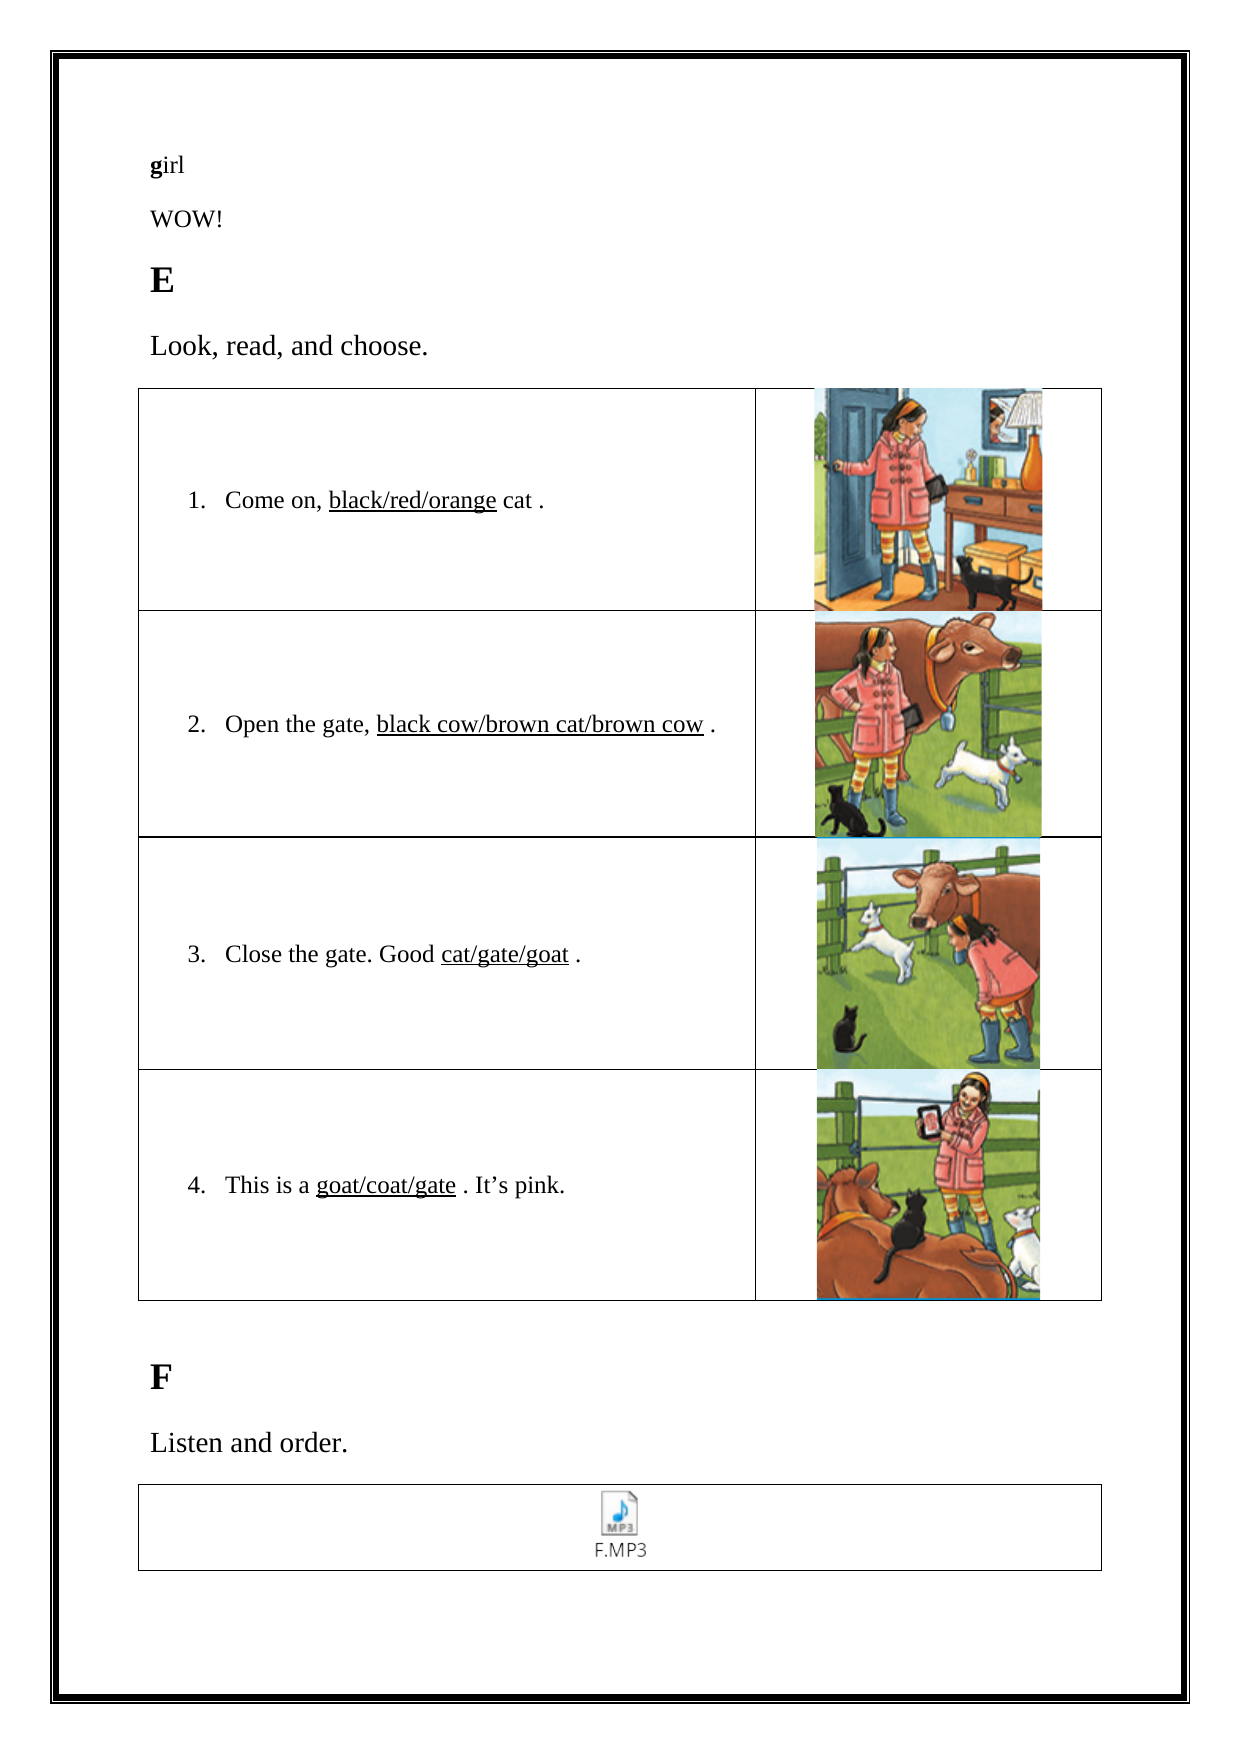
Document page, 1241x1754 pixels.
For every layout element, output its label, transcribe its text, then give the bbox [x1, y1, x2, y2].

table_header Come on, black/red/orange cat . [139, 389, 755, 610]
text WOW! [150, 204, 1090, 233]
text Look, read, and choose. [150, 328, 1090, 362]
text girl [150, 150, 1090, 179]
table_cell This is a goat/coat/gate . It’s pink. [139, 1070, 755, 1299]
picture [814, 388, 1043, 837]
table_cell [1041, 1070, 1101, 1299]
text F [150, 1354, 1090, 1397]
table_header [756, 389, 814, 610]
table_cell Close the gate. Good cat/gate/goat . [139, 838, 755, 1069]
table_cell [1041, 838, 1101, 1069]
table_header [1043, 389, 1101, 610]
picture [816, 839, 1041, 1298]
text Listen and order. [150, 1425, 1090, 1458]
table_cell [756, 1070, 816, 1299]
table_header [139, 1485, 1101, 1569]
table_cell Open the gate, black cow/brown cat/brown cow . [139, 611, 755, 836]
table_cell [1042, 611, 1101, 836]
table_cell [756, 838, 816, 1069]
text E [150, 258, 1090, 301]
table_cell [756, 611, 815, 836]
